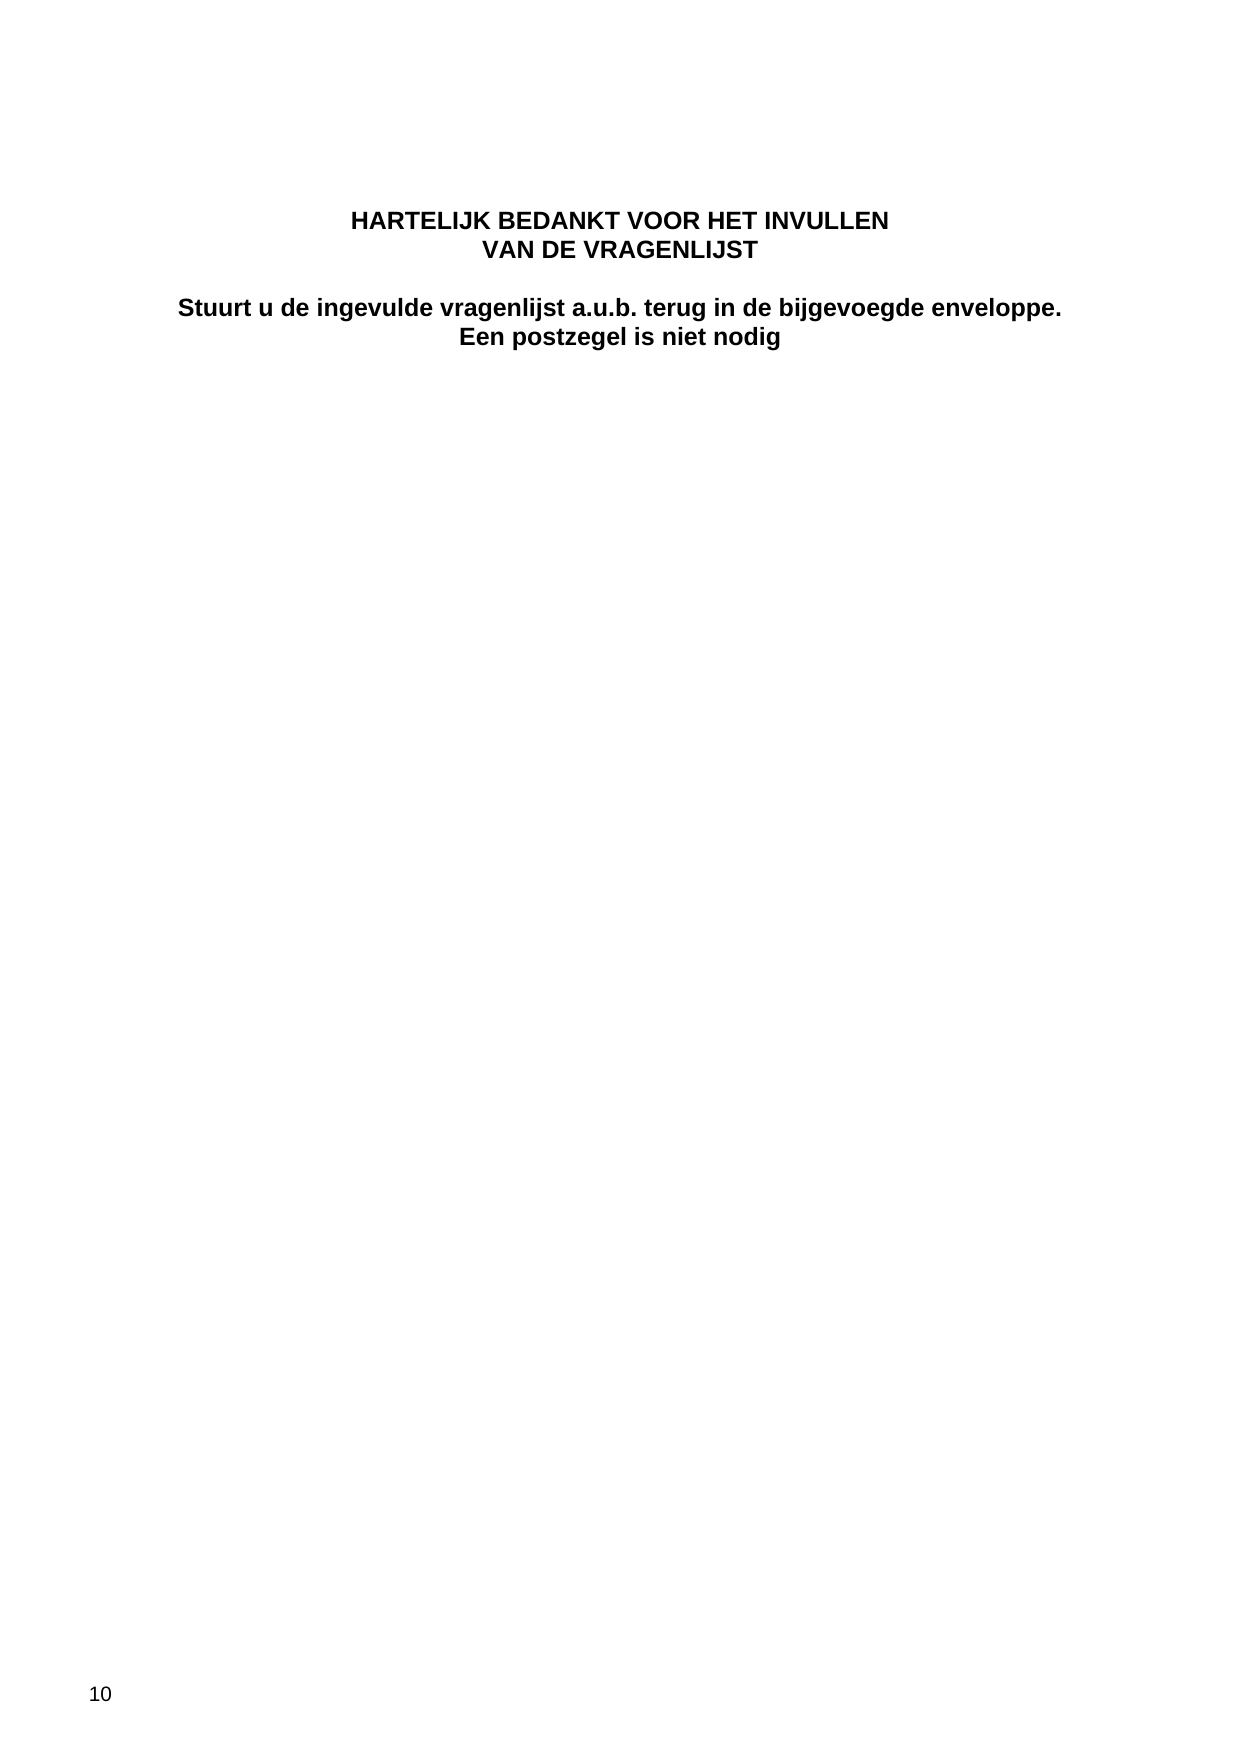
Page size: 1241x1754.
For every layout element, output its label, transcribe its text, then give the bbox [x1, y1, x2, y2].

text Stuurt u de ingevulde vragenlijst a.u.b. terug in de bijgevoegde enveloppe. [89, 293, 1152, 322]
text VAN DE VRAGENLIJST [89, 234, 1152, 264]
text Een postzegel is niet nodig [89, 322, 1152, 351]
text HARTELIJK BEDANKT VOOR HET INVULLEN [89, 205, 1152, 234]
